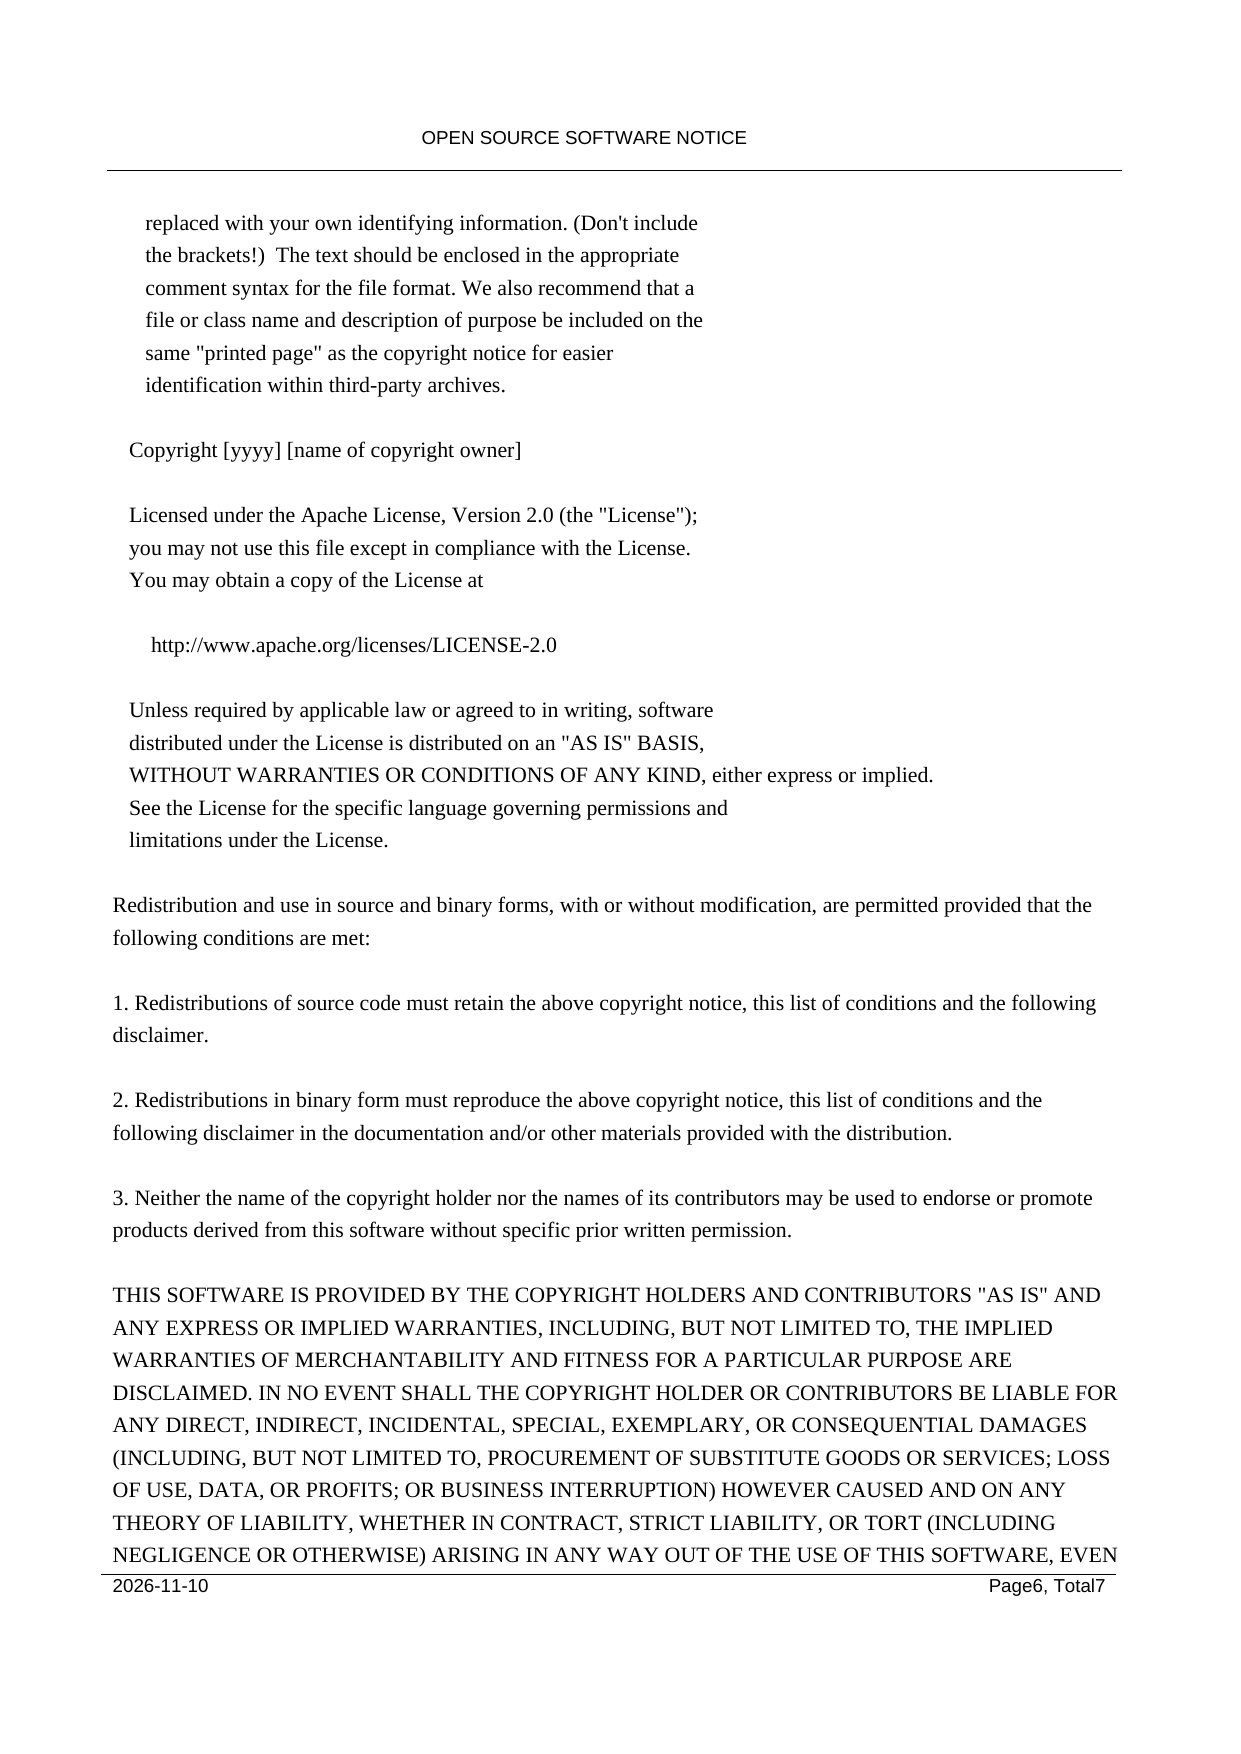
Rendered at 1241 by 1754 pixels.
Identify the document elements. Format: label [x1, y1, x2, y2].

text [112, 206, 1128, 1571]
